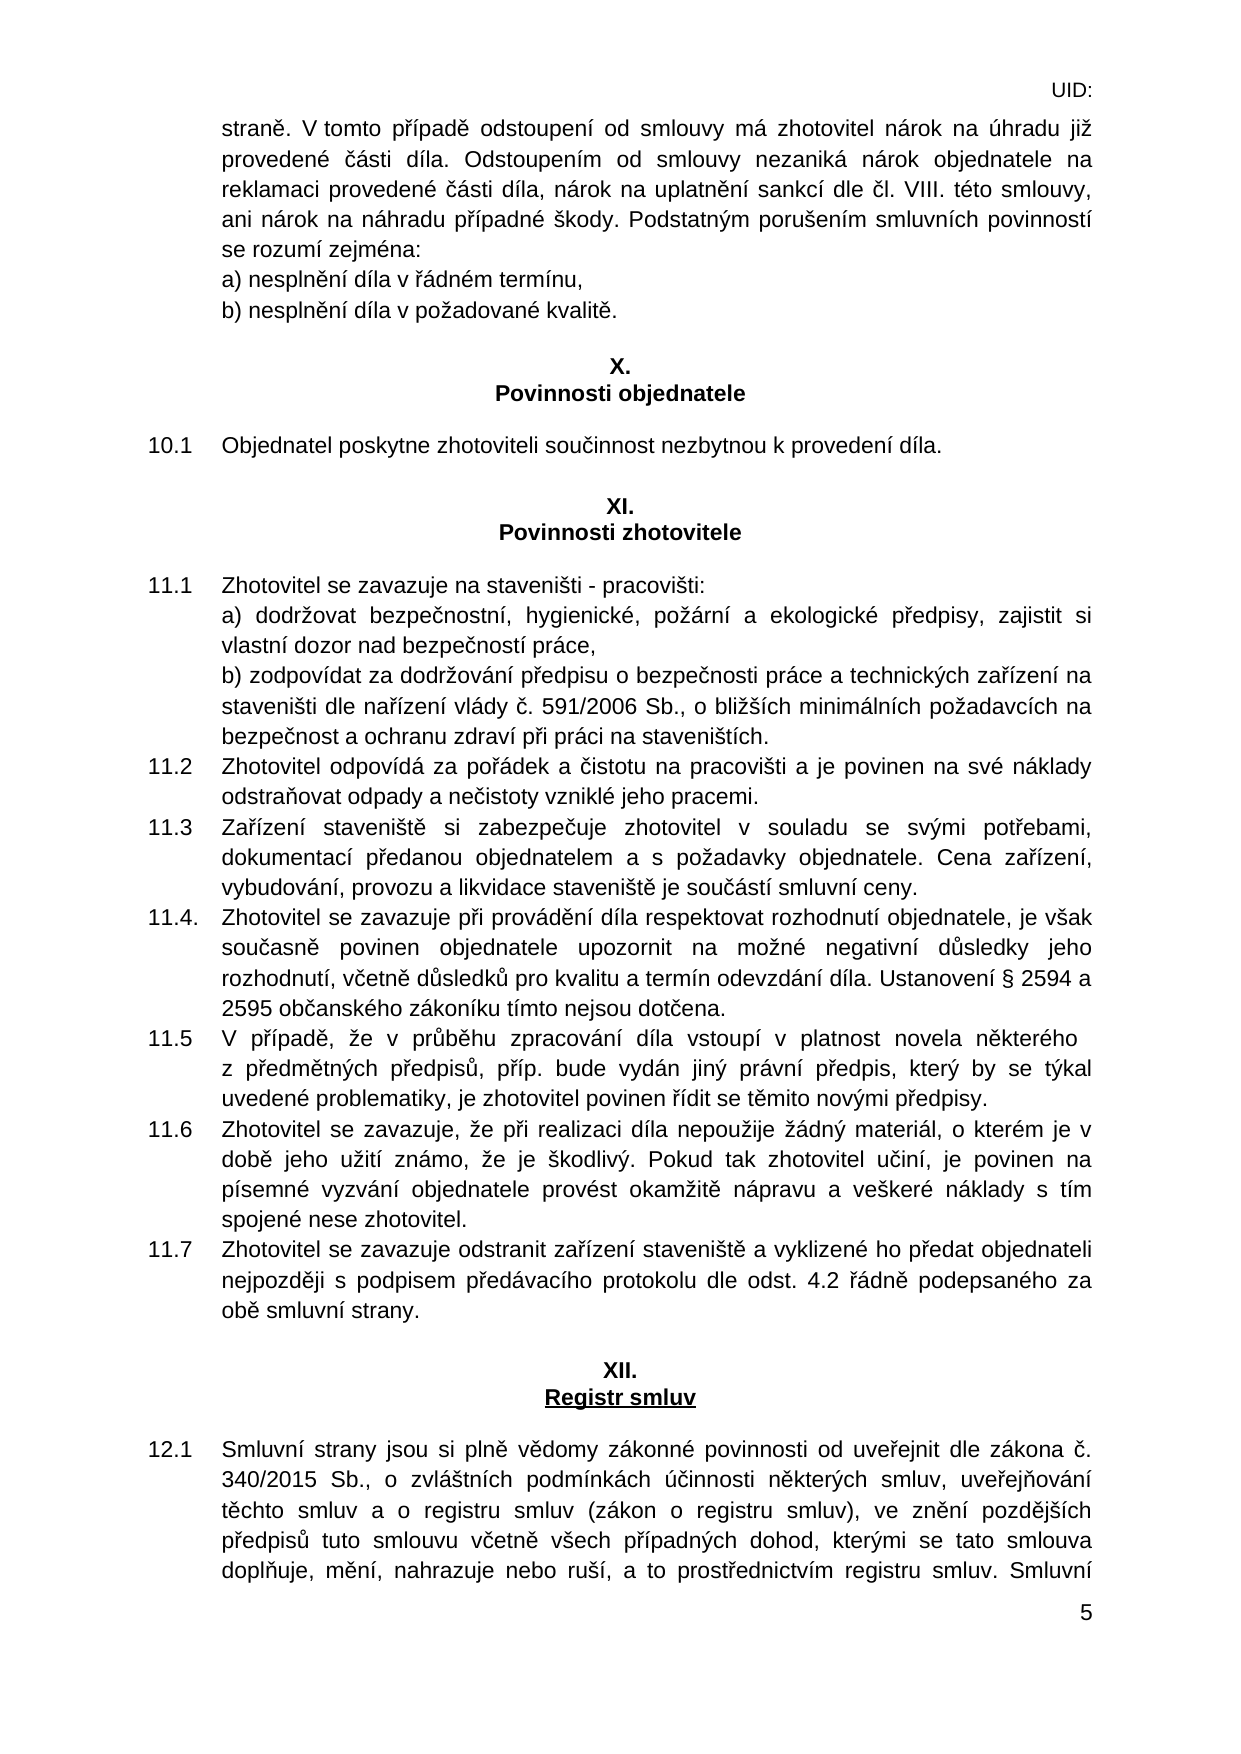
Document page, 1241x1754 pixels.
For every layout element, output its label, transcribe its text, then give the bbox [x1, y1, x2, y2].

text 11.4. Zhotovitel se zavazuje při provádění díla respektovat rozhodnutí objednatele, je však současně povinen objednatele upozornit na možné negativní důsledky jeho rozhodnutí, včetně důsledků pro kvalitu a termín odevzdání díla. Ustanovení § 2594 a 2595 občanského zákoníku tímto nejsou dotčena. [148, 904, 1093, 1021]
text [148, 115, 1093, 263]
text a) nesplnění díla v řádném termínu, [148, 266, 1093, 293]
text 11.2 Zhotovitel odpovídá za pořádek a čistotu na pracovišti a je povinen na své náklady odstraňovat odpady a nečistoty vzniklé jeho pracemi. [148, 753, 1093, 809]
text a) dodržovat bezpečnostní, hygienické, požární a ekologické předpisy, zajistit si vlastní dozor nad bezpečností práce, [221, 602, 1093, 658]
text 11.7 Zhotovitel se zavazuje odstranit zařízení staveniště a vyklizené ho předat objednateli nejpozději s podpisem předávacího protokolu dle odst. 4.2 řádně podepsaného za obě smluvní strany. [148, 1236, 1093, 1323]
text XI. [148, 493, 1093, 519]
text Povinnosti objednatele [148, 379, 1093, 406]
text b) nesplnění díla v požadované kvalitě. [148, 297, 1093, 323]
text 11.5 V případě, že v průběhu zpracování díla vstoupí v platnost novela některého z předmětných předpisů, příp. bude vydán jiný právní předpis, který by se týkal uvedené problematiky, je zhotovitel povinen řídit se těmito novými předpisy. [148, 1025, 1093, 1112]
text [148, 1436, 1093, 1583]
text b) zodpovídat za dodržování předpisu o bezpečnosti práce a technických zařízení na staveništi dle nařízení vlády č. 591/2006 Sb., o bližších minimálních požadavcích na bezpečnost a ochranu zdraví při práci na staveništích. [221, 662, 1093, 749]
text XII. [148, 1357, 1093, 1383]
text 11.1 Zhotovitel se zavazuje na staveništi - pracovišti: [148, 572, 1093, 598]
text X. [148, 353, 1093, 379]
text 11.6 Zhotovitel se zavazuje, že při realizaci díla nepoužije žádný materiál, o kterém je v době jeho užití známo, že je škodlivý. Pokud tak zhotovitel učiní, je povinen na písemné vyzvání objednatele provést okamžitě nápravu a veškeré náklady s tím spojené nese zhotovitel. [148, 1116, 1093, 1232]
text 11.3 Zařízení staveniště si zabezpečuje zhotovitel v souladu se svými potřebami, dokumentací předanou objednatelem a s požadavky objednatele. Cena zařízení, vybudování, provozu a likvidace staveniště je součástí smluvní ceny. [148, 813, 1093, 900]
text Registr smluv [148, 1383, 1093, 1410]
text Povinnosti zhotovitele [148, 519, 1093, 545]
text 10.1 Objednatel poskytne zhotoviteli součinnost nezbytnou k provedení díla. [148, 432, 1093, 459]
